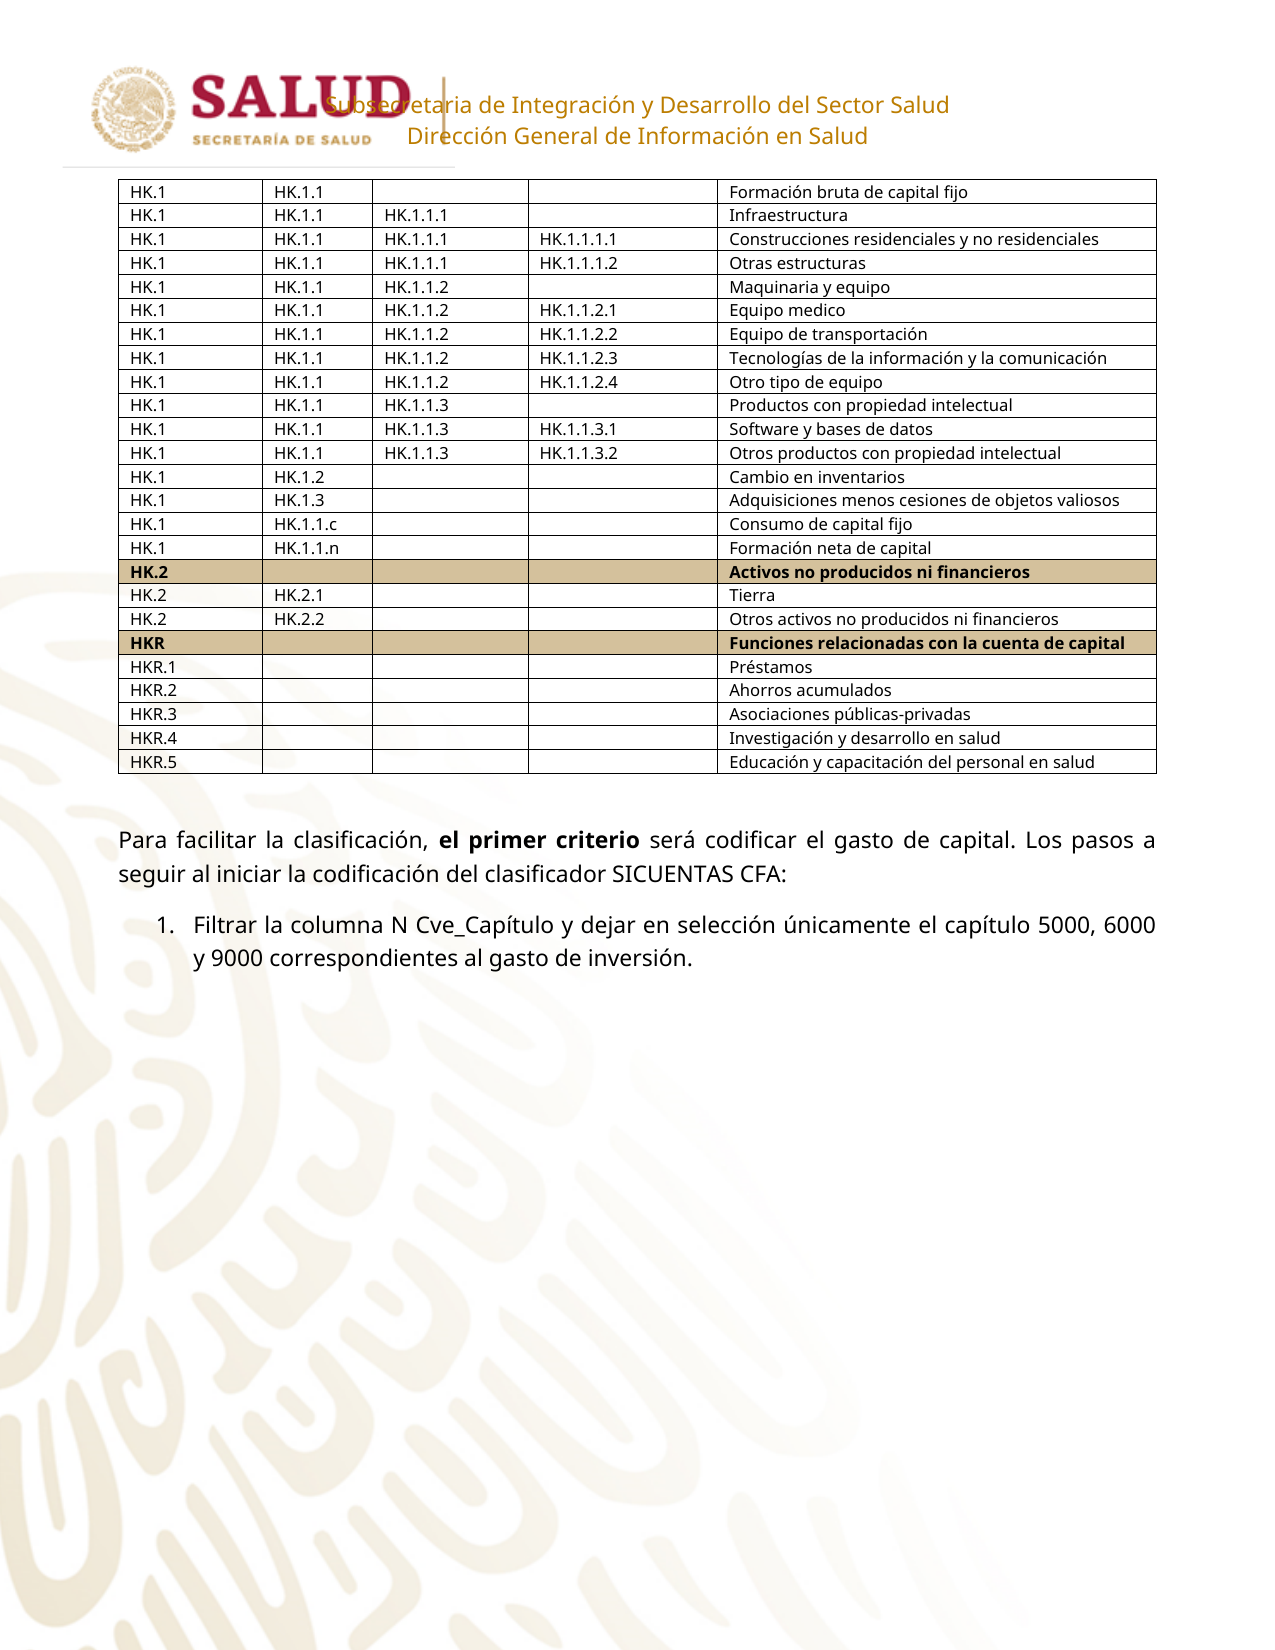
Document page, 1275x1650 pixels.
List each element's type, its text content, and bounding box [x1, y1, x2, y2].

table_cell [529, 560, 717, 583]
table_cell HKR.1 [119, 655, 262, 678]
table_cell HK.1.1.2 [373, 299, 528, 322]
table_cell Tecnologías de la información y la comunicación [718, 346, 1156, 369]
picture [0, 0, 1275, 1650]
table_cell HK.1.1.2 [373, 370, 528, 393]
table_cell [373, 489, 528, 512]
table_cell Productos con propiedad intelectual [718, 394, 1156, 417]
table_cell [373, 703, 528, 725]
table_cell HK.1.1.2.1 [529, 299, 717, 322]
table_cell HK.1 [119, 323, 262, 345]
table_cell HK.1.1.c [263, 513, 372, 535]
table_cell HK.1.1 [263, 204, 372, 227]
table_cell HK.2 [119, 608, 262, 630]
table_cell HK.2.1 [263, 584, 372, 607]
table_cell HK.1.1 [263, 180, 372, 203]
table_cell HK.1.1.3 [373, 418, 528, 440]
table_cell HK.1 [119, 275, 262, 298]
table_cell [529, 750, 717, 773]
table_cell Infraestructura [718, 204, 1156, 227]
table_cell Equipo medico [718, 299, 1156, 322]
table_cell HK.1.1.2.2 [529, 323, 717, 345]
table_cell [529, 631, 717, 654]
table_cell HKR [119, 631, 262, 654]
table_cell HK.1.1 [263, 299, 372, 322]
table_cell [373, 465, 528, 488]
table_cell HK.1.1 [263, 418, 372, 440]
table_cell Software y bases de datos [718, 418, 1156, 440]
table_cell HK.1.1.2.3 [529, 346, 717, 369]
table_cell [263, 631, 372, 654]
table_cell [529, 275, 717, 298]
table_cell [529, 726, 717, 749]
table_cell [529, 180, 717, 203]
table_cell [529, 584, 717, 607]
table_cell HK.1 [119, 418, 262, 440]
table_cell Otro tipo de equipo [718, 370, 1156, 393]
table_cell [373, 180, 528, 203]
table_cell [373, 655, 528, 678]
text Para facilitar la clasificación, el primer criterio será codificar el gasto de capital. Los pasos a seguir al iniciar la codificación del clasificador SICUENTAS CFA: [118, 824, 1157, 889]
table_cell Otras estructuras [718, 251, 1156, 274]
table_cell Formación neta de capital [718, 536, 1156, 559]
table_cell HK.1.1.1 [373, 228, 528, 250]
table_cell HKR.2 [119, 679, 262, 702]
table_cell Maquinaria y equipo [718, 275, 1156, 298]
table_cell Adquisiciones menos cesiones de objetos valiosos [718, 489, 1156, 512]
table_cell HK.2 [119, 584, 262, 607]
table_cell [529, 394, 717, 417]
table_cell [529, 655, 717, 678]
table_cell Construcciones residenciales y no residenciales [718, 228, 1156, 250]
table_cell HKR.5 [119, 750, 262, 773]
table_cell HKR.3 [119, 703, 262, 725]
table_cell HK.1.1 [263, 370, 372, 393]
table_cell HK.1.1.1.2 [529, 251, 717, 274]
table_cell [529, 608, 717, 630]
table_cell [373, 726, 528, 749]
table_cell HK.1 [119, 204, 262, 227]
table_cell [373, 750, 528, 773]
table_cell [529, 204, 717, 227]
table_cell HK.1 [119, 489, 262, 512]
table_cell [373, 536, 528, 559]
table_cell Préstamos [718, 655, 1156, 678]
table_cell HKR.4 [119, 726, 262, 749]
table_cell HK.1.1.2 [373, 346, 528, 369]
table_cell [263, 655, 372, 678]
table_cell HK.1.1.2.4 [529, 370, 717, 393]
table_cell HK.1 [119, 394, 262, 417]
table_cell Otros productos con propiedad intelectual [718, 441, 1156, 464]
table_cell HK.1.1.3.1 [529, 418, 717, 440]
table_cell HK.1.1.1 [373, 251, 528, 274]
list Filtrar la columna N Cve_Capítulo y dejar en selección únicamente el capítulo 5000, 6000 y 9000 correspondientes al gasto de inversión. [156, 908, 1157, 973]
table_cell HK.1.2 [263, 465, 372, 488]
table_cell HK.1 [119, 180, 262, 203]
table_cell HK.1 [119, 536, 262, 559]
table_cell HK.1.1.1.1 [529, 228, 717, 250]
table_cell HK.1.3 [263, 489, 372, 512]
table_cell Investigación y desarrollo en salud [718, 726, 1156, 749]
table_cell HK.1.1.3 [373, 394, 528, 417]
table_cell [529, 536, 717, 559]
table_cell HK.2 [119, 560, 262, 583]
table_cell Activos no producidos ni financieros [718, 560, 1156, 583]
table_cell HK.1.1 [263, 346, 372, 369]
table_cell [263, 679, 372, 702]
table_cell HK.1 [119, 299, 262, 322]
table_cell HK.1.1.3.2 [529, 441, 717, 464]
table_cell Asociaciones públicas-privadas [718, 703, 1156, 725]
table_cell Consumo de capital fijo [718, 513, 1156, 535]
table_cell [373, 631, 528, 654]
table_cell [373, 608, 528, 630]
table_cell [263, 750, 372, 773]
table_cell HK.1 [119, 346, 262, 369]
table_cell HK.1.1.n [263, 536, 372, 559]
table_cell [529, 513, 717, 535]
table_cell HK.1.1 [263, 228, 372, 250]
table_cell [263, 703, 372, 725]
table_cell HK.1 [119, 441, 262, 464]
table_cell HK.1.1 [263, 394, 372, 417]
table_cell HK.1.1 [263, 251, 372, 274]
table_cell HK.1 [119, 251, 262, 274]
table_cell [263, 560, 372, 583]
table_cell Tierra [718, 584, 1156, 607]
table_cell [373, 679, 528, 702]
table_cell HK.2.2 [263, 608, 372, 630]
table_cell [529, 489, 717, 512]
table_cell [529, 703, 717, 725]
table_cell HK.1.1 [263, 323, 372, 345]
table_cell Formación bruta de capital fijo [718, 180, 1156, 203]
table_cell HK.1.1.1 [373, 204, 528, 227]
table_cell [373, 560, 528, 583]
table_cell HK.1.1.2 [373, 323, 528, 345]
table_cell [529, 679, 717, 702]
table_cell Equipo de transportación [718, 323, 1156, 345]
table_cell Educación y capacitación del personal en salud [718, 750, 1156, 773]
table_cell HK.1.1 [263, 275, 372, 298]
table_cell HK.1 [119, 228, 262, 250]
table_cell Otros activos no producidos ni financieros [718, 608, 1156, 630]
table_cell [263, 726, 372, 749]
table_cell Funciones relacionadas con la cuenta de capital [718, 631, 1156, 654]
table_cell HK.1.1.3 [373, 441, 528, 464]
table_cell HK.1.1.2 [373, 275, 528, 298]
table_cell Cambio en inventarios [718, 465, 1156, 488]
table_cell [529, 465, 717, 488]
table_cell HK.1 [119, 370, 262, 393]
table_cell HK.1 [119, 465, 262, 488]
table_cell HK.1 [119, 513, 262, 535]
table_cell [373, 584, 528, 607]
table_cell HK.1.1 [263, 441, 372, 464]
table_cell Ahorros acumulados [718, 679, 1156, 702]
table_cell [373, 513, 528, 535]
